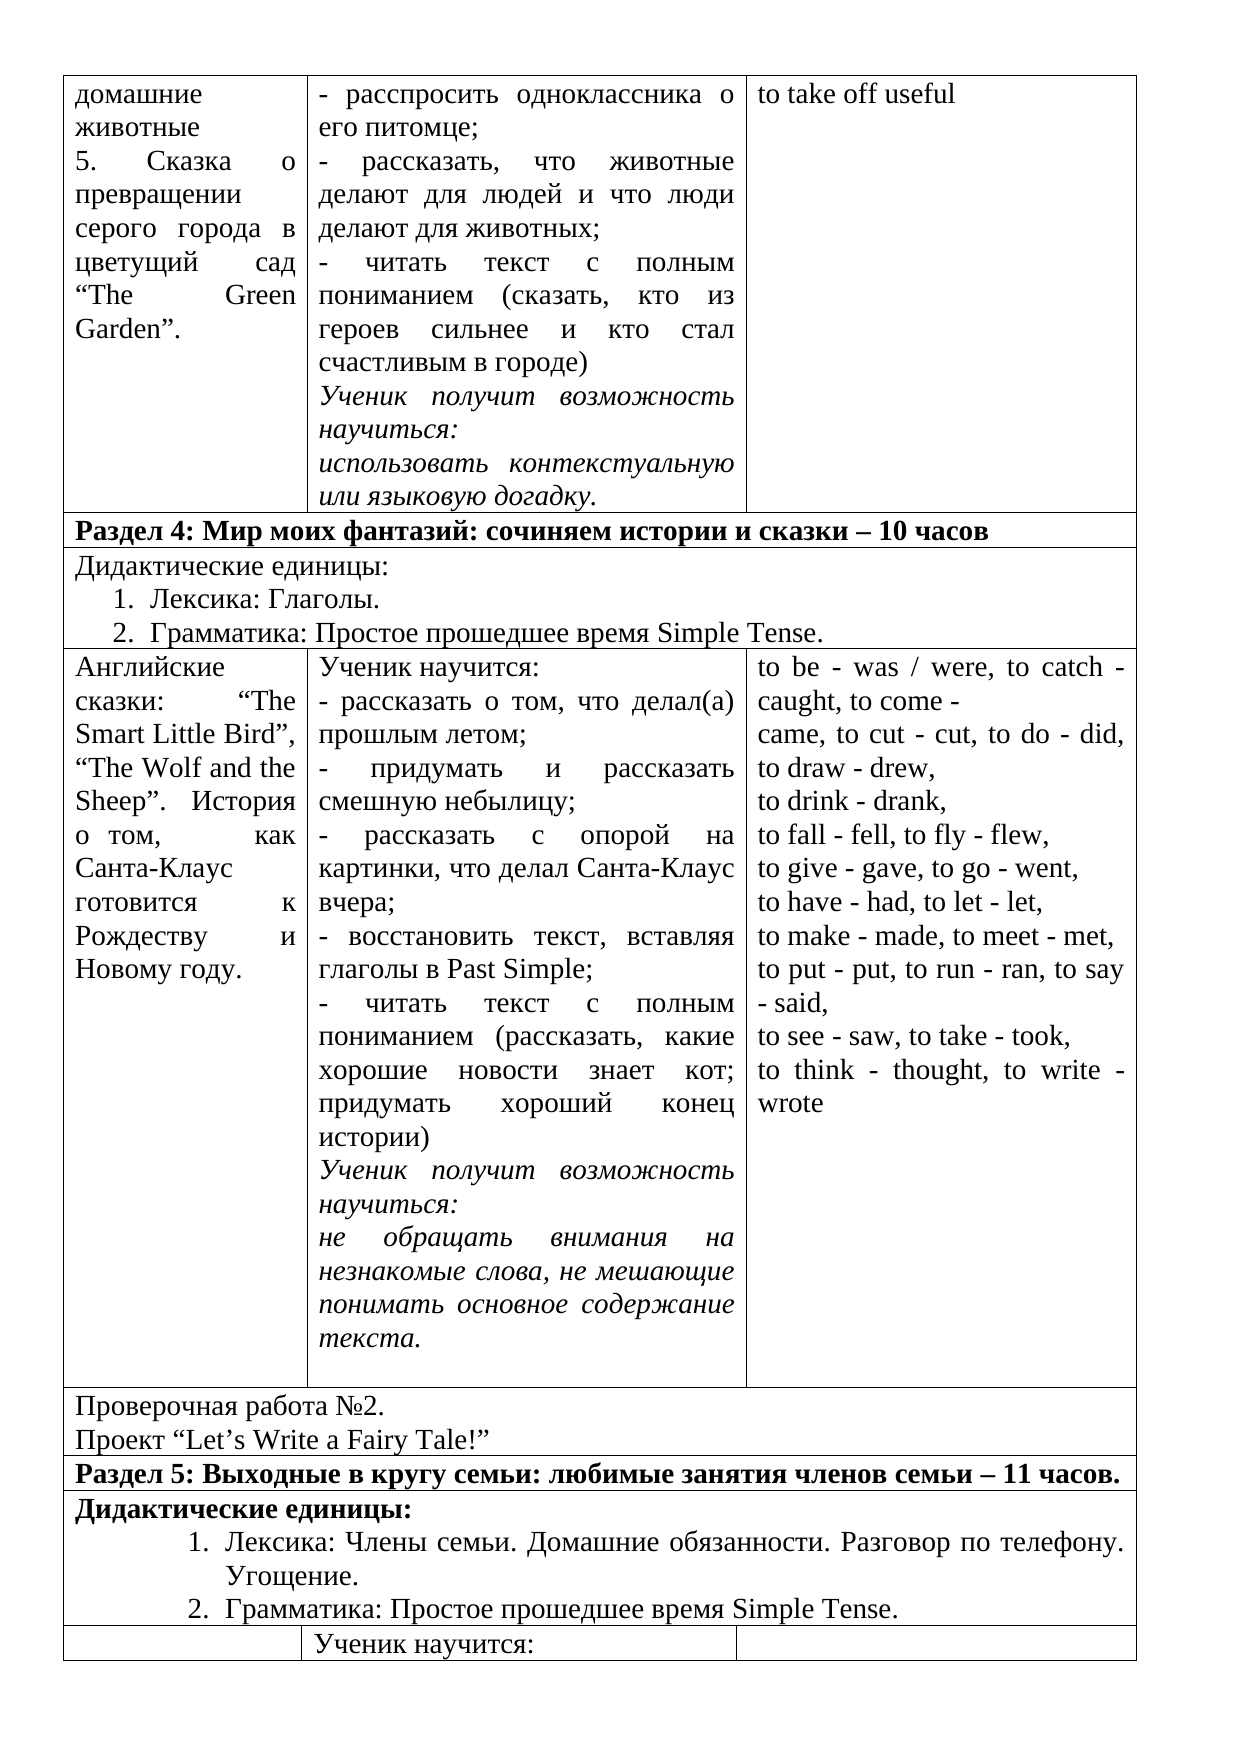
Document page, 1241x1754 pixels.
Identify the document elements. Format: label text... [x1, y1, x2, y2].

table_cell Дидактические единицы: Лексика: Члены семьи. Домашние обязанности. Разговор по телефону. Угощение. Грамматика: Простое прошедшее время Simple Tense. [64, 1491, 1136, 1625]
table_cell Проверочная работа №2. Проект “Let’s Write a Fairy Tale!” [64, 1388, 1136, 1455]
table_cell Дидактические единицы: Лексика: Глаголы. Грамматика: Простое прошедшее время Simple Tense. [64, 548, 1136, 648]
table_cell Раздел 5: Выходные в кругу семьи: любимые занятия членов семьи – 11 часов. [64, 1456, 1136, 1490]
table_cell Ученик научится: - рассказать о том, что делал(а) прошлым летом; - придумать и рассказать смешную небылицу; - рассказать с опорой на картинки, что делал Санта-Клаус вчера; - восстановить текст, вставляя глаголы в Past Simple; - читать текст с полным пониманием (рассказать, какие хорошие новости знает кот; придумать хороший конец истории) Ученик получит возможность научиться: не обращать внимания на незнакомые слова, не мешающие понимать основное содержание текста. [308, 649, 746, 1387]
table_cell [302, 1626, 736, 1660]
table_cell to be - was / were, to catch - caught, to come - came, to cut - cut, to do - did, to draw - drew, to drink - drank, to fall - fell, to fly - flew, to give - gave, to go - went, to have - had, to let - let, to make - made, to meet - met, to put - put, to run - ran, to say - said, to see - saw, to take - took, to think - thought, to write - wrote [747, 649, 1136, 1387]
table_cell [64, 1626, 301, 1660]
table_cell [737, 1626, 1136, 1660]
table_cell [308, 76, 746, 512]
table_cell Раздел 4: Мир моих фантазий: сочиняем истории и сказки – 10 часов [64, 513, 1136, 547]
table_cell Английские сказки: “The Smart Little Bird”, “The Wolf and the Sheep”. История о том, как Санта-Клаус готовится к Рождеству и Новому году. [64, 649, 307, 1387]
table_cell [747, 76, 1136, 512]
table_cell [64, 76, 307, 512]
